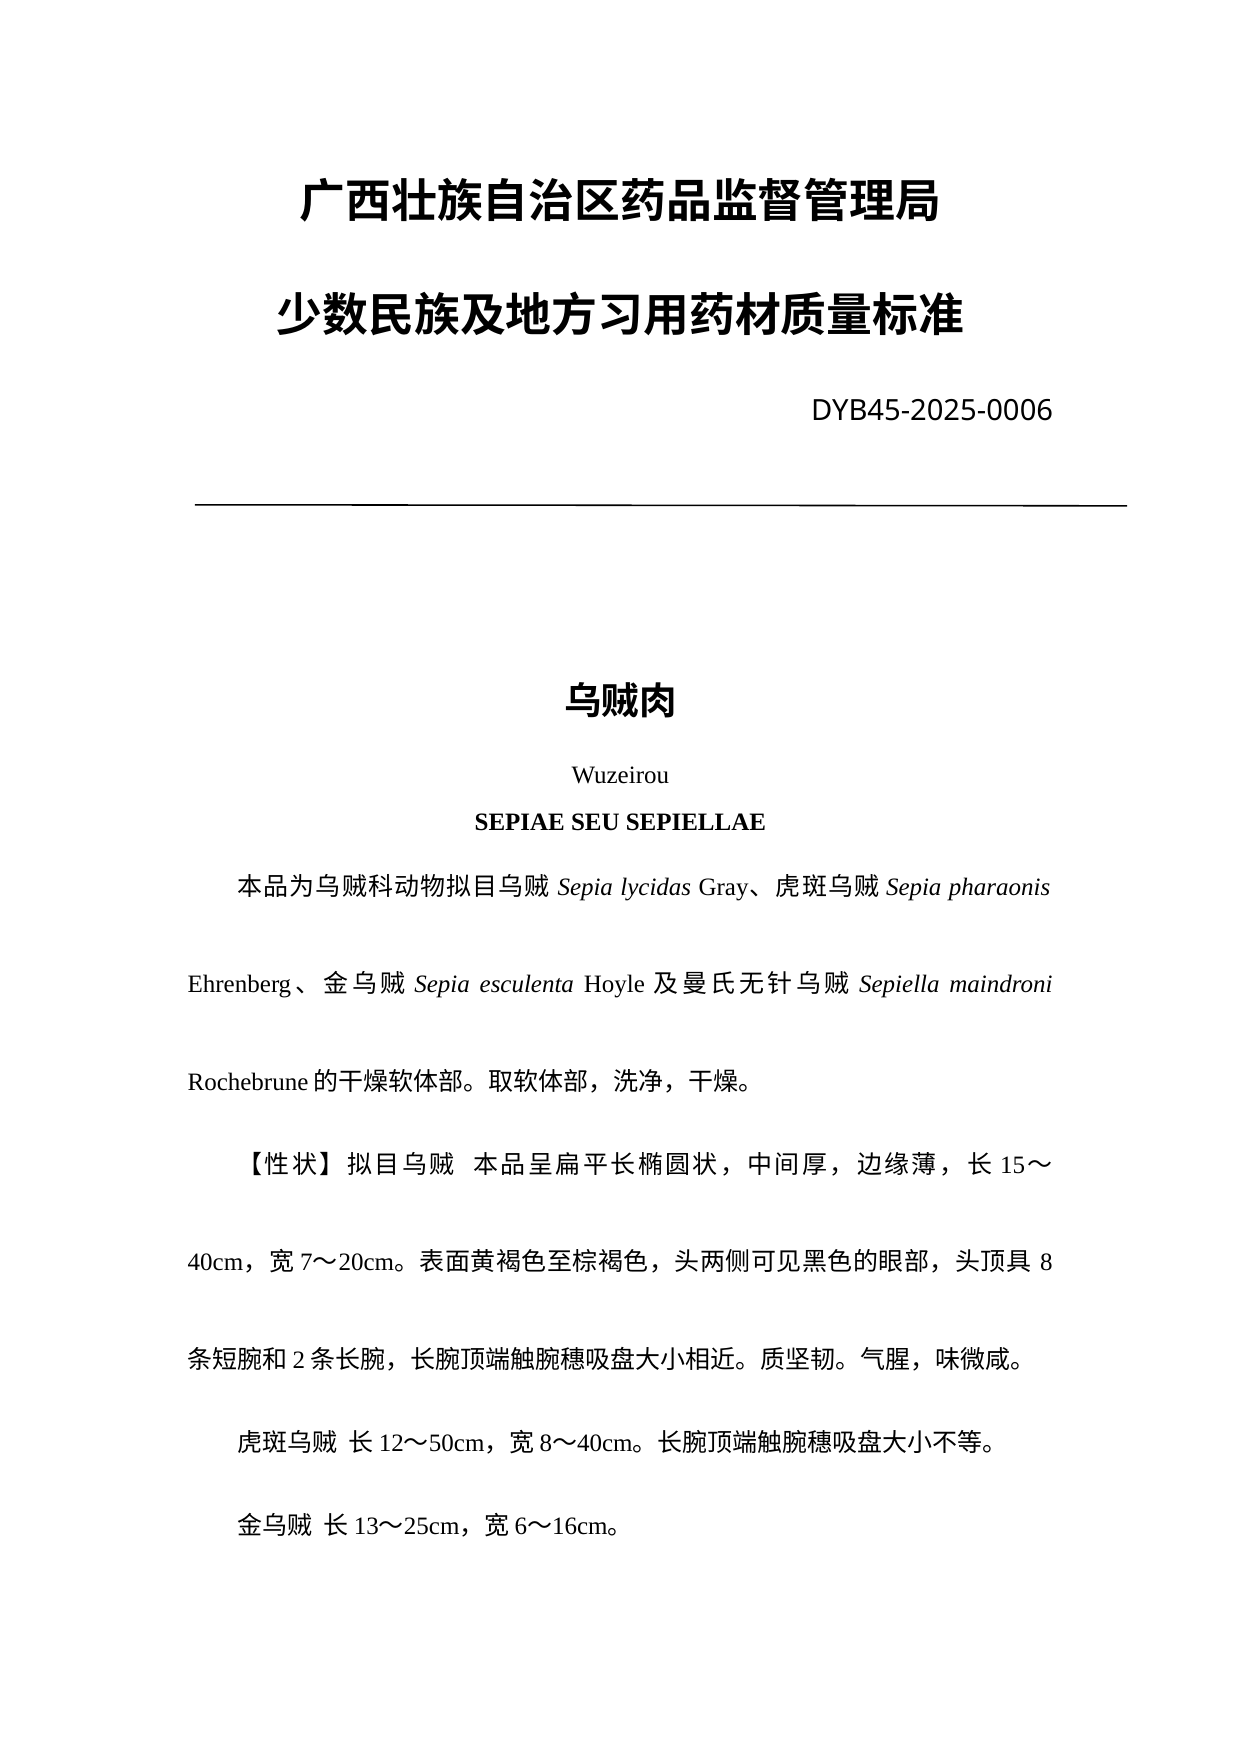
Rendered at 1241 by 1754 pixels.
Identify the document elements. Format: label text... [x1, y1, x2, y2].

text Wuzeirou [187, 758, 1053, 791]
text DYB45-2025-0006 [187, 377, 1053, 442]
text 【性状】拟目乌贼 本品呈扁平长椭圆状，中间厚，边缘薄，长15～40cm，宽7～20cm。表面黄褐色至棕褐色，头两侧可见黑色的眼部，头顶具8条短腕和2条长腕，长腕顶端触腕穗吸盘大小相近。质坚韧。气腥，味微咸。 [187, 1130, 1053, 1390]
text 金乌贼 长13～25cm，宽6～16cm。 [187, 1491, 1053, 1556]
text 本品为乌贼科动物拟目乌贼Sepia lycidas Gray、虎斑乌贼Sepia pharaonis Ehrenberg、金乌贼Sepia esculenta Hoyle及曼氏无针乌贼Sepiella maindroni Rochebrune的干燥软体部。取软体部，洗净，干燥。 [187, 852, 1053, 1112]
text 少数民族及地方习用药材质量标准 [187, 263, 1053, 360]
text 虎斑乌贼 长12～50cm，宽8～40cm。长腕顶端触腕穗吸盘大小不等。 [187, 1408, 1053, 1473]
text SEPIAE SEU SEPIELLAE [187, 805, 1053, 837]
text 乌贼肉 [187, 666, 1053, 731]
text 广西壮族自治区药品监督管理局 [187, 149, 1053, 246]
